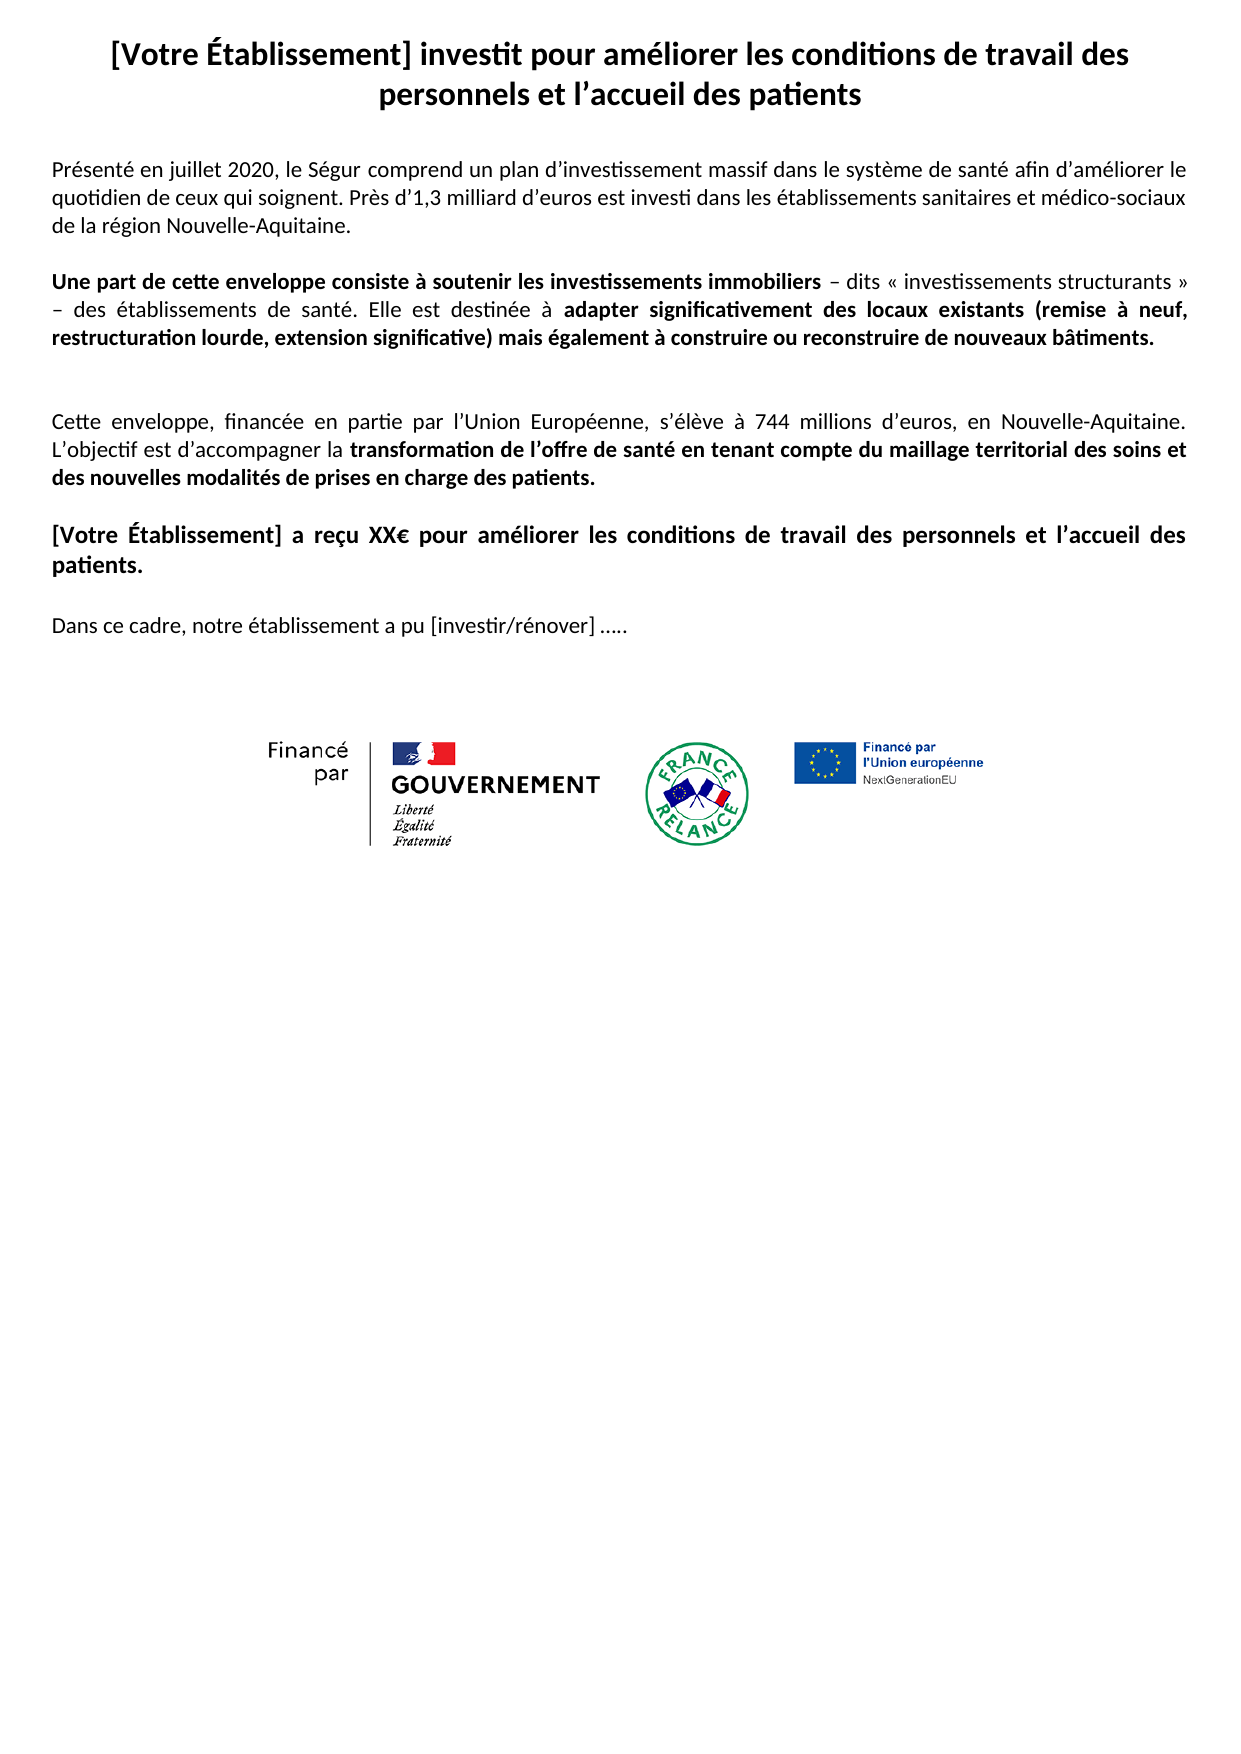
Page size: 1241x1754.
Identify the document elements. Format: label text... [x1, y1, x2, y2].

table_header [Votre Établissement] investit pour améliorer les conditions de travail des personnels et l’accueil des patients Présenté en juillet 2020, le Ségur comprend un plan d’investissement massif dans le système de santé afin d’améliorer le quotidien de ceux qui soignent. Près d’1,3 milliard d’euros est investi dans les établissements sanitaires et médico-sociaux de la région Nouvelle-Aquitaine. Une part de cette enveloppe consiste à soutenir les investissements immobiliers – dits « investissements structurants » – des établissements de santé. Elle est destinée à adapter significativement des locaux existants (remise à neuf, restructuration lourde, extension significative) mais également à construire ou reconstruire de nouveaux bâtiments. Cette enveloppe, financée en partie par l’Union Européenne, s’élève à 744 millions d’euros, en Nouvelle-Aquitaine. L’objectif est d’accompagner la transformation de l’offre de santé en tenant compte du maillage territorial des soins et des nouvelles modalités de prises en charge des patients. [Votre Établissement] a reçu XX€ pour améliorer les conditions de travail des personnels et l’accueil des patients. Dans ce cadre, notre établissement a pu [investir/rénover] ….. [40, 33, 1200, 1410]
picture [250, 725, 990, 861]
